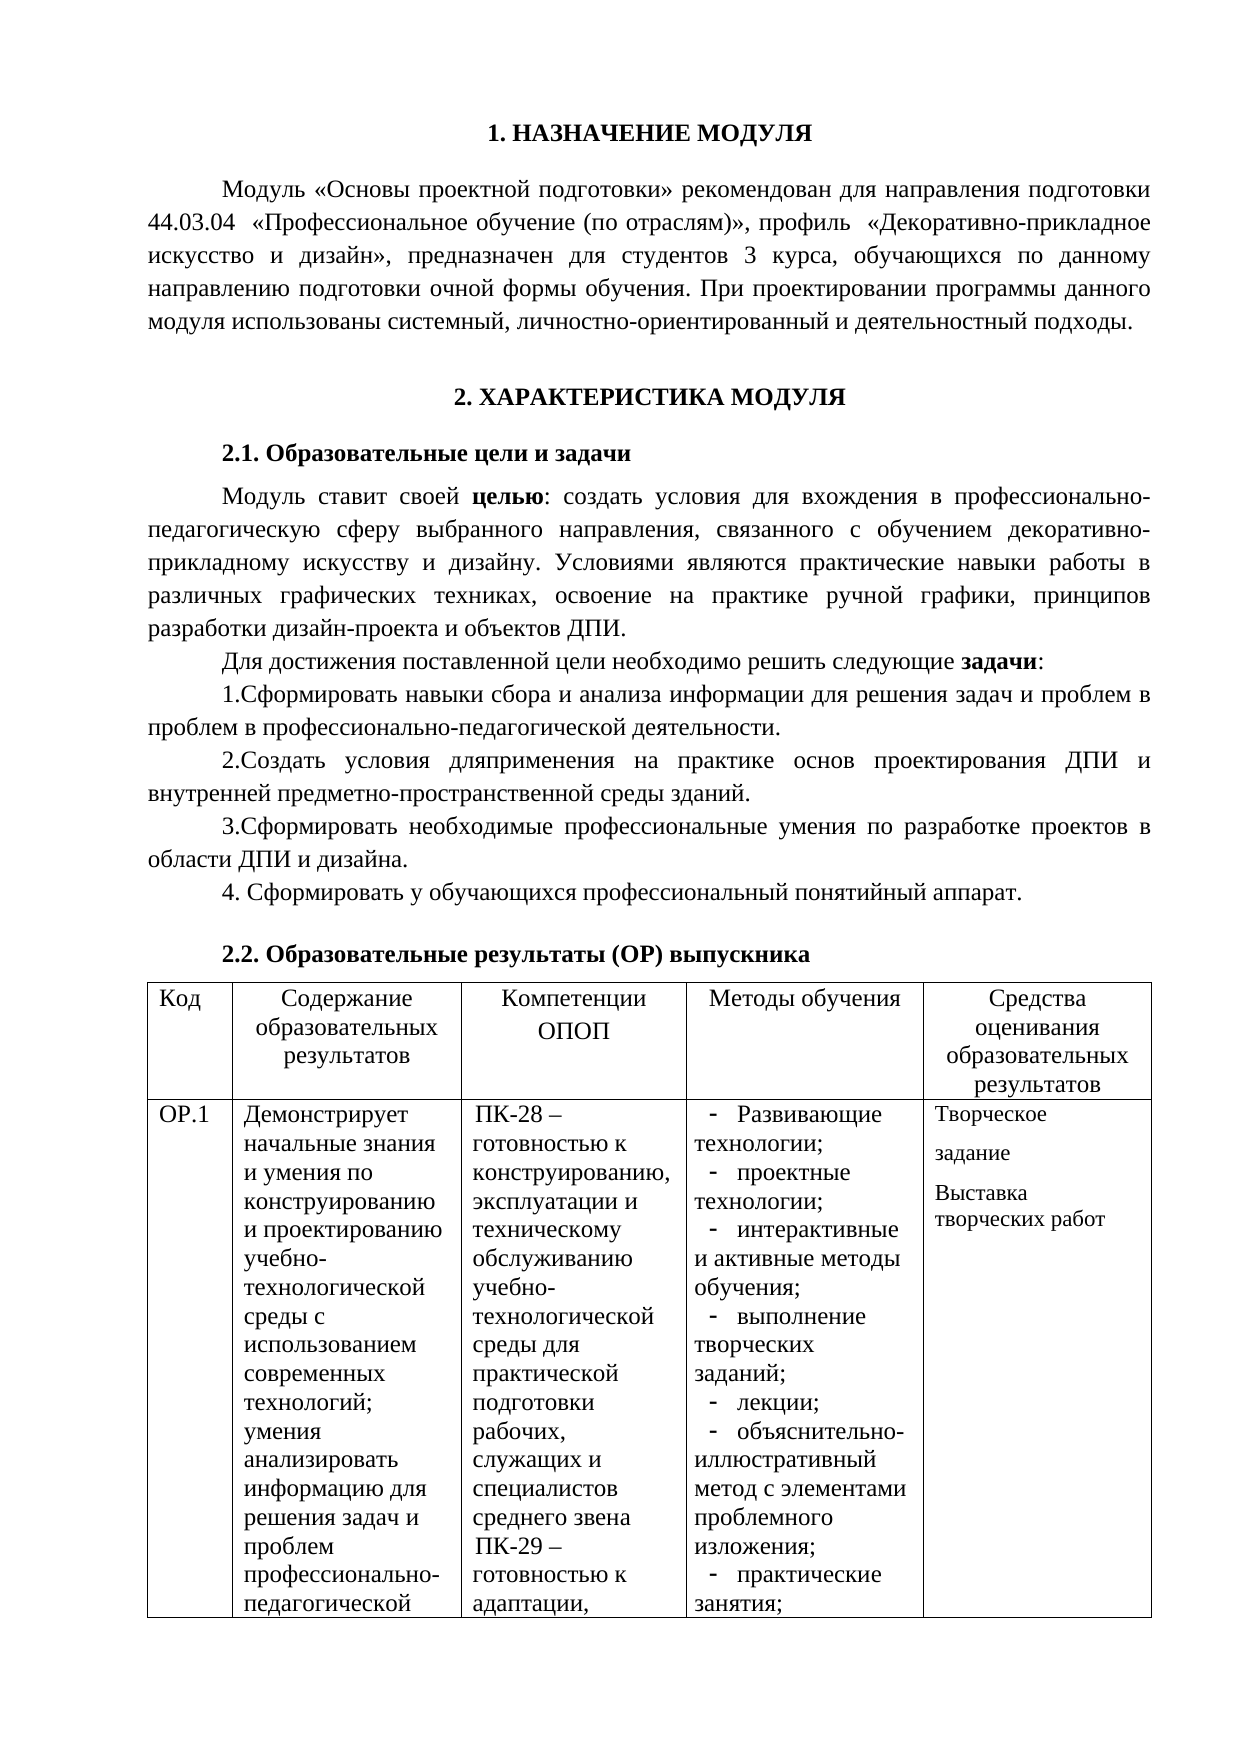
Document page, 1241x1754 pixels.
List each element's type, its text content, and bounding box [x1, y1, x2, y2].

table_header Компетенции ОПОП [462, 983, 686, 1098]
text Модуль «Основы проектной подготовки» рекомендован для направления подготовки 44.03.04 «Профессиональное обучение (по отраслям)», профиль «Декоративно-прикладное искусство и дизайн», предназначен для студентов 3 курса, обучающихся по данному направлению подготовки очной формы обучения. При проектировании программы данного модуля использованы системный, личностно-ориентированный и деятельностный подходы. [148, 174, 1152, 334]
text Для достижения поставленной цели необходимо решить следующие задачи: [148, 646, 1152, 674]
table_cell ОР.1 [148, 1100, 232, 1617]
text 2. ХАРАКТЕРИСТИКА МОДУЛЯ [148, 382, 1152, 411]
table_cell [687, 1100, 923, 1617]
text 2.Создать условия дляприменения на практике основ проектирования ДПИ и внутренней предметно-пространственной среды зданий. [148, 745, 1152, 807]
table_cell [233, 1100, 461, 1617]
text 2.2. Образовательные результаты (ОР) выпускника [148, 939, 1138, 967]
text 3.Сформировать необходимые профессиональные умения по разработке проектов в области ДПИ и дизайна. [148, 811, 1152, 873]
table_header Средства оценивания образовательных результатов [924, 983, 1151, 1098]
text 1. назначение модуля [148, 118, 1152, 147]
text Модуль ставит своей целью: создать условия для вхождения в профессионально-педагогическую сферу выбранного направления, связанного с обучением декоративно-прикладному искусству и дизайну. Условиями являются практические навыки работы в различных графических техниках, освоение на практике ручной графики, принципов разработки дизайн-проекта и объектов ДПИ. [148, 481, 1152, 642]
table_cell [924, 1100, 1151, 1617]
text 2.1. Образовательные цели и задачи [148, 438, 1152, 466]
table_header Содержание образовательных результатов [233, 983, 461, 1098]
text 4. Сформировать у обучающихся профессиональный понятийный аппарат. [148, 877, 1152, 906]
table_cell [462, 1100, 686, 1617]
table_header Методы обучения [687, 983, 923, 1098]
text 1.Сформировать навыки сбора и анализа информации для решения задач и проблем в проблем в профессионально-педагогической деятельности. [148, 679, 1152, 741]
table_header Код [148, 983, 232, 1098]
